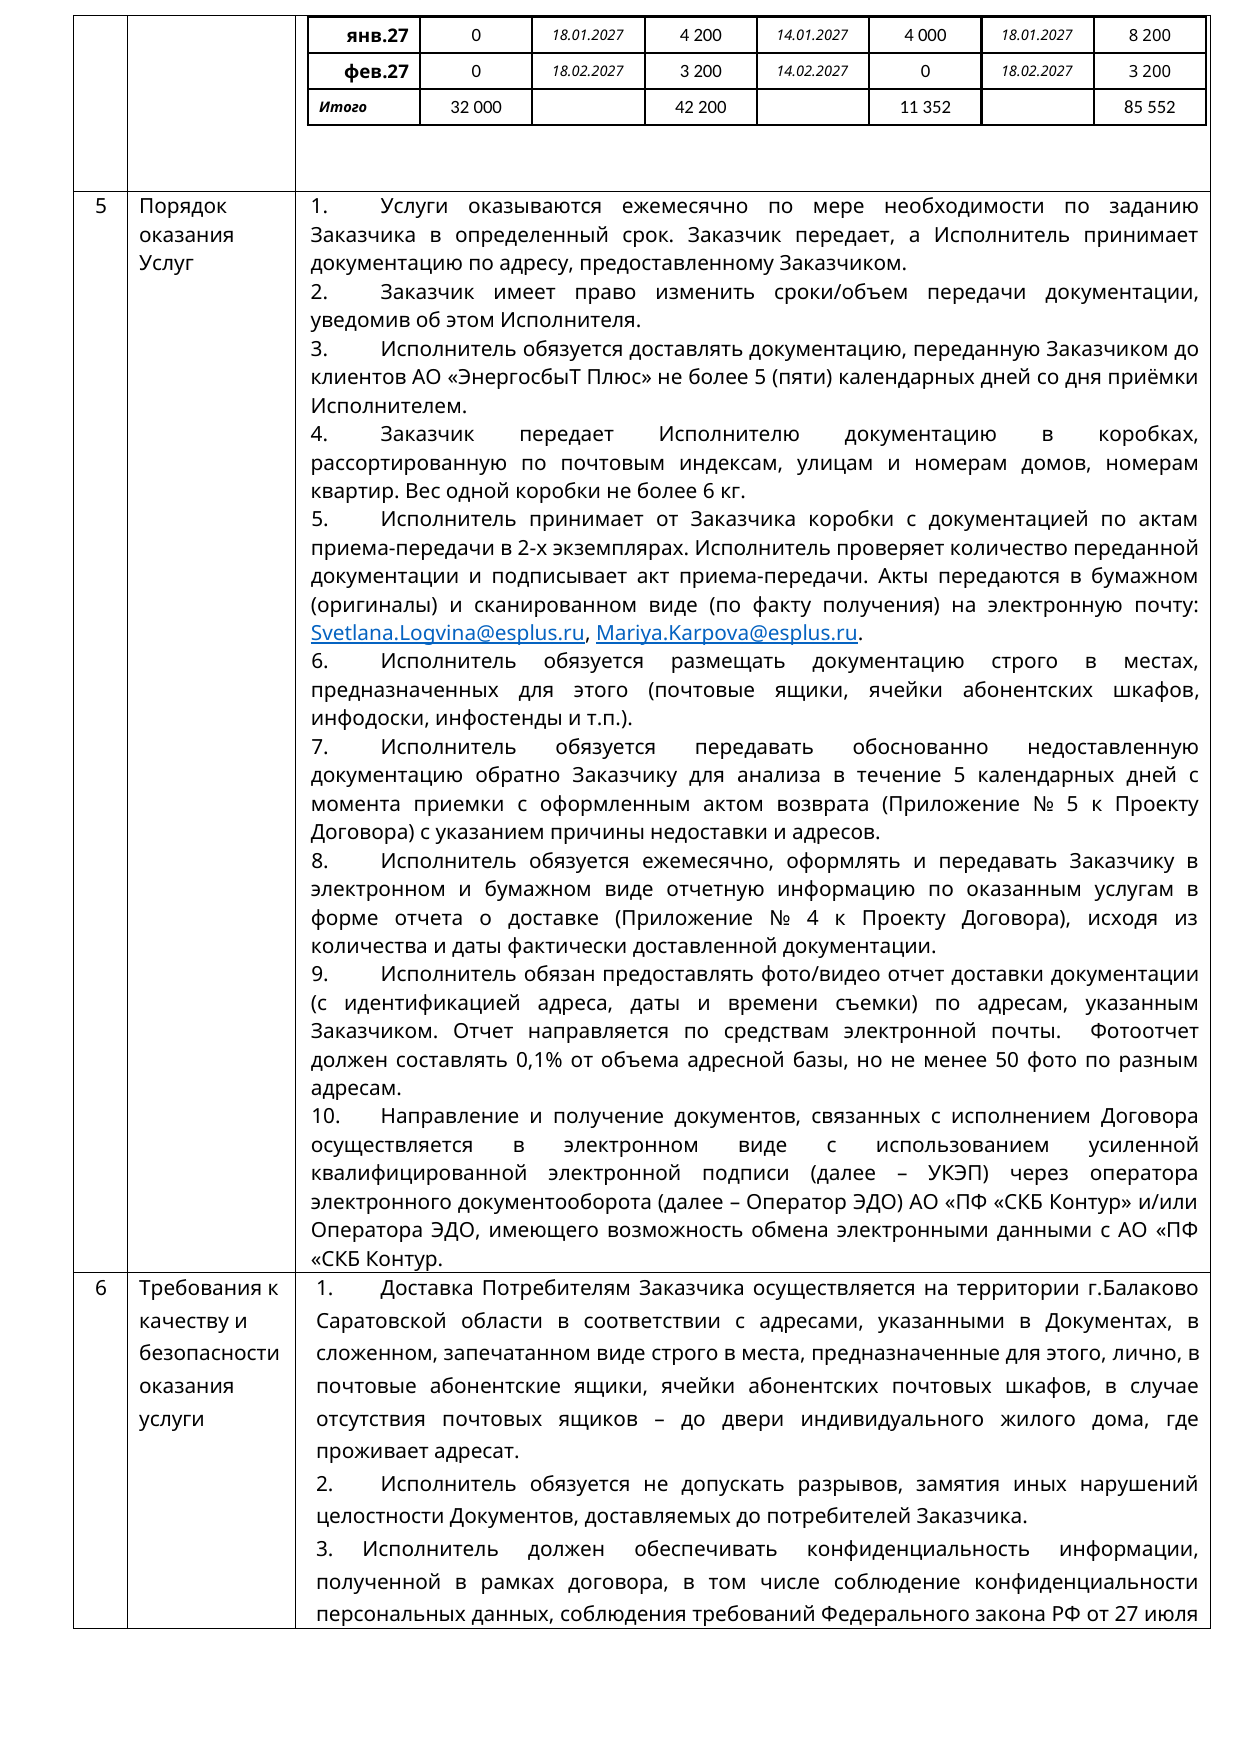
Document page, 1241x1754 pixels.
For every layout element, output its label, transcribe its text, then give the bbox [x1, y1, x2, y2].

table_cell 6 [74, 1273, 127, 1628]
table_cell Порядок оказания Услуг [128, 192, 295, 1272]
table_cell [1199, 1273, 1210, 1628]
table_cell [128, 16, 295, 191]
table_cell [296, 16, 1210, 191]
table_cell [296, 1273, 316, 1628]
table_cell 4 [74, 16, 127, 191]
table_cell Услуги оказываются ежемесячно по мере необходимости по заданию Заказчика в определенный срок. Заказчик передает, а Исполнитель принимает документацию по адресу, предоставленному Заказчиком. Заказчик имеет право изменить сроки/объем передачи документации, уведомив об этом Исполнителя. Исполнитель обязуется доставлять документацию, переданную Заказчиком до клиентов АО «ЭнергосбыТ Плюс» не более 5 (пяти) календарных дней со дня приёмки Исполнителем. Заказчик передает Исполнителю документацию в коробках, рассортированную по почтовым индексам, улицам и номерам домов, номерам квартир. Вес одной коробки не более 6 кг. Исполнитель принимает от Заказчика коробки с документацией по актам приема-передачи в 2-х экземплярах. Исполнитель проверяет количество переданной документации и подписывает акт приема-передачи. Акты передаются в бумажном (оригиналы) и сканированном виде (по факту получения) на электронную почту: Svetlana.Logvina@esplus.ru, Mariya.Karpova@esplus.ru. Исполнитель обязуется размещать документацию строго в местах, предназначенных для этого (почтовые ящики, ячейки абонентских шкафов, инфодоски, инфостенды и т.п.). Исполнитель обязуется передавать обоснованно недоставленную документацию обратно Заказчику для анализа в течение 5 календарных дней с момента приемки с оформленным актом возврата (Приложение № 5 к Проекту Договора) с указанием причины недоставки и адресов. Исполнитель обязуется ежемесячно, оформлять и передавать Заказчику в электронном и бумажном виде отчетную информацию по оказанным услугам в форме отчета о доставке (Приложение № 4 к Проекту Договора), исходя из количества и даты фактически доставленной документации. Исполнитель обязан предоставлять фото/видео отчет доставки документации (с идентификацией адреса, даты и времени съемки) по адресам, указанным Заказчиком. Отчет направляется по средствам электронной почты. Фотоотчет должен составлять 0,1% от объема адресной базы, но не менее 50 фото по разным адресам. Направление и получение документов, связанных с исполнением Договора осуществляется в электронном виде с использованием усиленной квалифицированной электронной подписи (далее – УКЭП) через оператора электронного документооборота (далее – Оператор ЭДО) АО «ПФ «СКБ Контур» и/или Оператора ЭДО, имеющего возможность обмена электронными данными с АО «ПФ «СКБ Контур. [296, 192, 1210, 1272]
table_cell 5 [74, 192, 127, 1272]
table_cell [128, 1273, 295, 1628]
